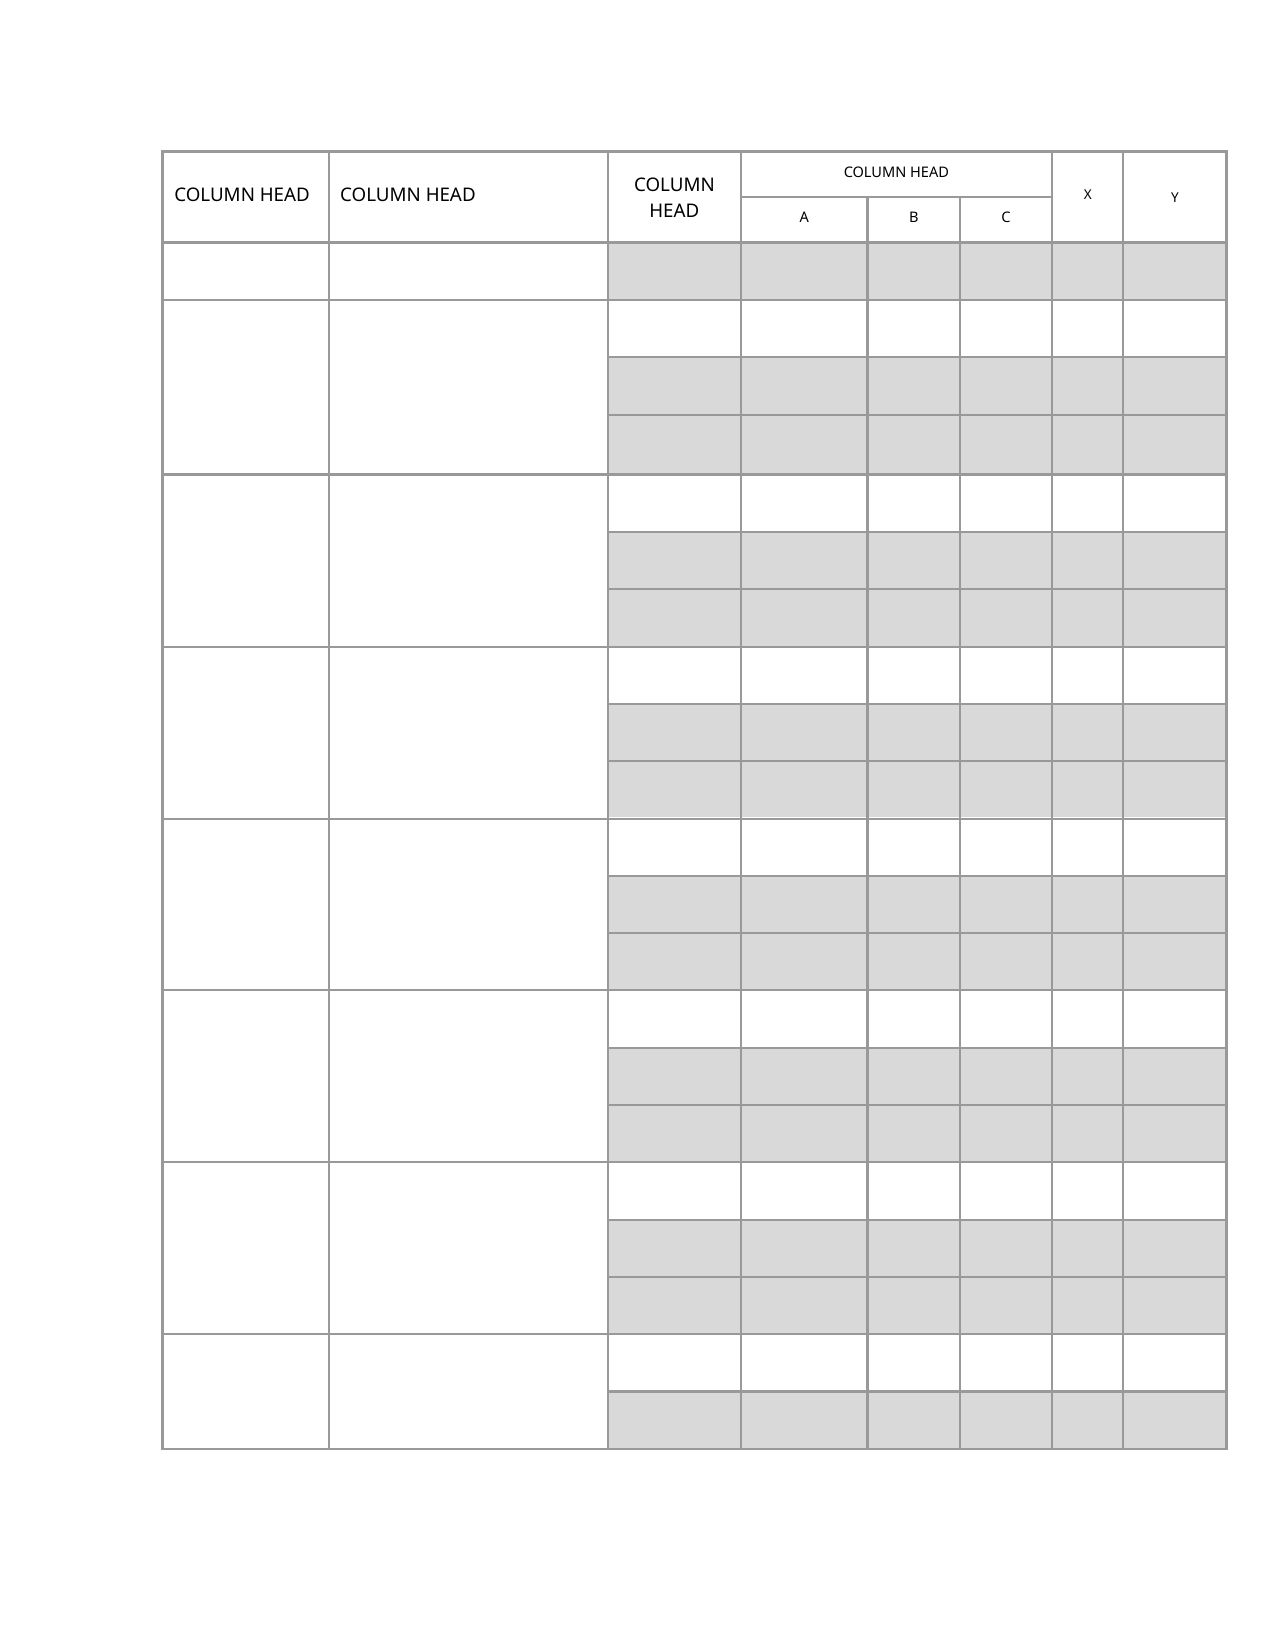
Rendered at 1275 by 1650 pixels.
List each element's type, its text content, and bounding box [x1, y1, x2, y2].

table_cell [1124, 1278, 1225, 1333]
table_cell [1124, 533, 1225, 588]
table_cell [609, 244, 740, 299]
table_cell [1124, 1335, 1225, 1390]
table_cell [961, 1163, 1051, 1218]
table_cell [1053, 476, 1122, 531]
table_cell [330, 648, 607, 817]
table_cell [961, 476, 1051, 531]
table_cell [164, 820, 328, 989]
table_cell [1053, 762, 1122, 817]
table_cell [609, 877, 740, 932]
table_cell [742, 934, 866, 989]
table_cell [609, 991, 740, 1047]
table_cell [742, 1106, 866, 1161]
table_cell [164, 991, 328, 1161]
table_cell [961, 991, 1051, 1047]
table_cell [869, 476, 959, 531]
table_cell [1053, 244, 1122, 299]
table_cell [1053, 991, 1122, 1047]
table_cell [1053, 533, 1122, 588]
table_cell [1124, 1221, 1225, 1276]
table_cell [961, 705, 1051, 760]
table_cell [961, 301, 1051, 356]
table_cell [1053, 358, 1122, 414]
table_cell [742, 1163, 866, 1218]
table_cell [742, 762, 866, 817]
table_cell [1124, 934, 1225, 989]
table_cell [961, 1335, 1051, 1390]
table_cell [1053, 1335, 1122, 1390]
table_cell [330, 1335, 607, 1448]
table_cell a [742, 198, 866, 241]
table_cell [961, 590, 1051, 646]
table_cell [742, 1278, 866, 1333]
table_cell [1053, 877, 1122, 932]
table_cell [869, 705, 959, 760]
table_cell [609, 820, 740, 875]
table_cell [961, 1106, 1051, 1161]
table_cell [869, 648, 959, 703]
table_cell [869, 1163, 959, 1218]
table_cell [742, 533, 866, 588]
table_cell [1053, 934, 1122, 989]
table_cell [1124, 416, 1225, 473]
table_cell [609, 301, 740, 356]
table_cell [742, 301, 866, 356]
table_cell [609, 476, 740, 531]
table_cell b [869, 198, 959, 241]
table_cell [330, 820, 607, 989]
table_cell [1124, 705, 1225, 760]
table_cell [869, 1106, 959, 1161]
table_cell [330, 476, 607, 646]
table_cell [1053, 1221, 1122, 1276]
table_cell [869, 301, 959, 356]
table_cell [1124, 1163, 1225, 1218]
table_header column head [742, 153, 1051, 196]
table_cell [961, 1221, 1051, 1276]
table_cell [869, 820, 959, 875]
table_cell [869, 1278, 959, 1333]
table_cell [742, 877, 866, 932]
table_cell [1053, 590, 1122, 646]
table_cell [869, 1335, 959, 1390]
table_cell [869, 416, 959, 473]
table_cell [961, 762, 1051, 817]
table_cell [1124, 244, 1225, 299]
table_header y [1124, 153, 1225, 241]
table_cell [742, 1335, 866, 1390]
table_cell [1124, 358, 1225, 414]
table_cell [742, 1393, 866, 1448]
table_cell [1124, 991, 1225, 1047]
table_cell [1053, 705, 1122, 760]
table_cell [1053, 1393, 1122, 1448]
table_cell [609, 648, 740, 703]
table_cell [961, 1278, 1051, 1333]
table_cell [869, 877, 959, 932]
table_cell [961, 358, 1051, 414]
table_cell [1053, 301, 1122, 356]
table_cell [742, 705, 866, 760]
table_cell [961, 1049, 1051, 1104]
table_cell [961, 648, 1051, 703]
table_cell [164, 1335, 328, 1448]
table_header Column head [164, 153, 328, 241]
table_cell [742, 476, 866, 531]
table_cell [742, 991, 866, 1047]
table_cell [164, 301, 328, 473]
table_cell [609, 1393, 740, 1448]
table_cell [869, 1049, 959, 1104]
table_cell [1124, 1106, 1225, 1161]
table_cell [609, 1335, 740, 1390]
table_cell [609, 590, 740, 646]
table_cell [1053, 648, 1122, 703]
table_cell [609, 1106, 740, 1161]
table_header column head [609, 153, 740, 241]
table_cell [869, 590, 959, 646]
table_cell [609, 705, 740, 760]
table_cell [869, 533, 959, 588]
table_cell [1053, 820, 1122, 875]
table_cell [869, 762, 959, 817]
table_cell [1053, 1163, 1122, 1218]
table_cell [1053, 1106, 1122, 1161]
table_cell [1053, 1278, 1122, 1333]
table_cell [869, 991, 959, 1047]
table_cell [1124, 590, 1225, 646]
table_cell [742, 1221, 866, 1276]
table_cell [1124, 762, 1225, 817]
table_cell [869, 934, 959, 989]
table_cell [609, 533, 740, 588]
table_header x [1053, 153, 1122, 241]
table_header column head [330, 153, 607, 241]
table_cell [609, 934, 740, 989]
table_cell [1053, 416, 1122, 473]
table_cell [609, 416, 740, 473]
table_cell [164, 648, 328, 817]
table_cell [1124, 1049, 1225, 1104]
table_cell [742, 648, 866, 703]
table_cell [961, 533, 1051, 588]
table_cell [869, 1393, 959, 1448]
table_cell [609, 1221, 740, 1276]
table_cell c [961, 198, 1051, 241]
table_cell [869, 1221, 959, 1276]
table_cell [609, 1049, 740, 1104]
table_cell [742, 1049, 866, 1104]
table_cell [1124, 1393, 1225, 1448]
table_cell [609, 358, 740, 414]
table_cell [609, 1278, 740, 1333]
table_cell [1124, 820, 1225, 875]
table_cell [1124, 301, 1225, 356]
table_cell [609, 762, 740, 817]
table_cell [330, 1163, 607, 1333]
table_cell [961, 1393, 1051, 1448]
table_cell [1124, 648, 1225, 703]
table_cell [742, 590, 866, 646]
table_cell [330, 301, 607, 473]
table_cell [1124, 476, 1225, 531]
table_cell [961, 820, 1051, 875]
table_cell [1124, 877, 1225, 932]
table_cell [961, 416, 1051, 473]
table_cell [164, 476, 328, 646]
table_cell [742, 820, 866, 875]
table_cell [869, 358, 959, 414]
table_cell [742, 244, 866, 299]
table_cell [1053, 1049, 1122, 1104]
table_cell [742, 358, 866, 414]
table_cell [609, 1163, 740, 1218]
table_cell [869, 244, 959, 299]
table_cell [961, 244, 1051, 299]
table_cell [742, 416, 866, 473]
table_cell [330, 991, 607, 1161]
table_cell [961, 877, 1051, 932]
table_cell [961, 934, 1051, 989]
table_cell [164, 1163, 328, 1333]
